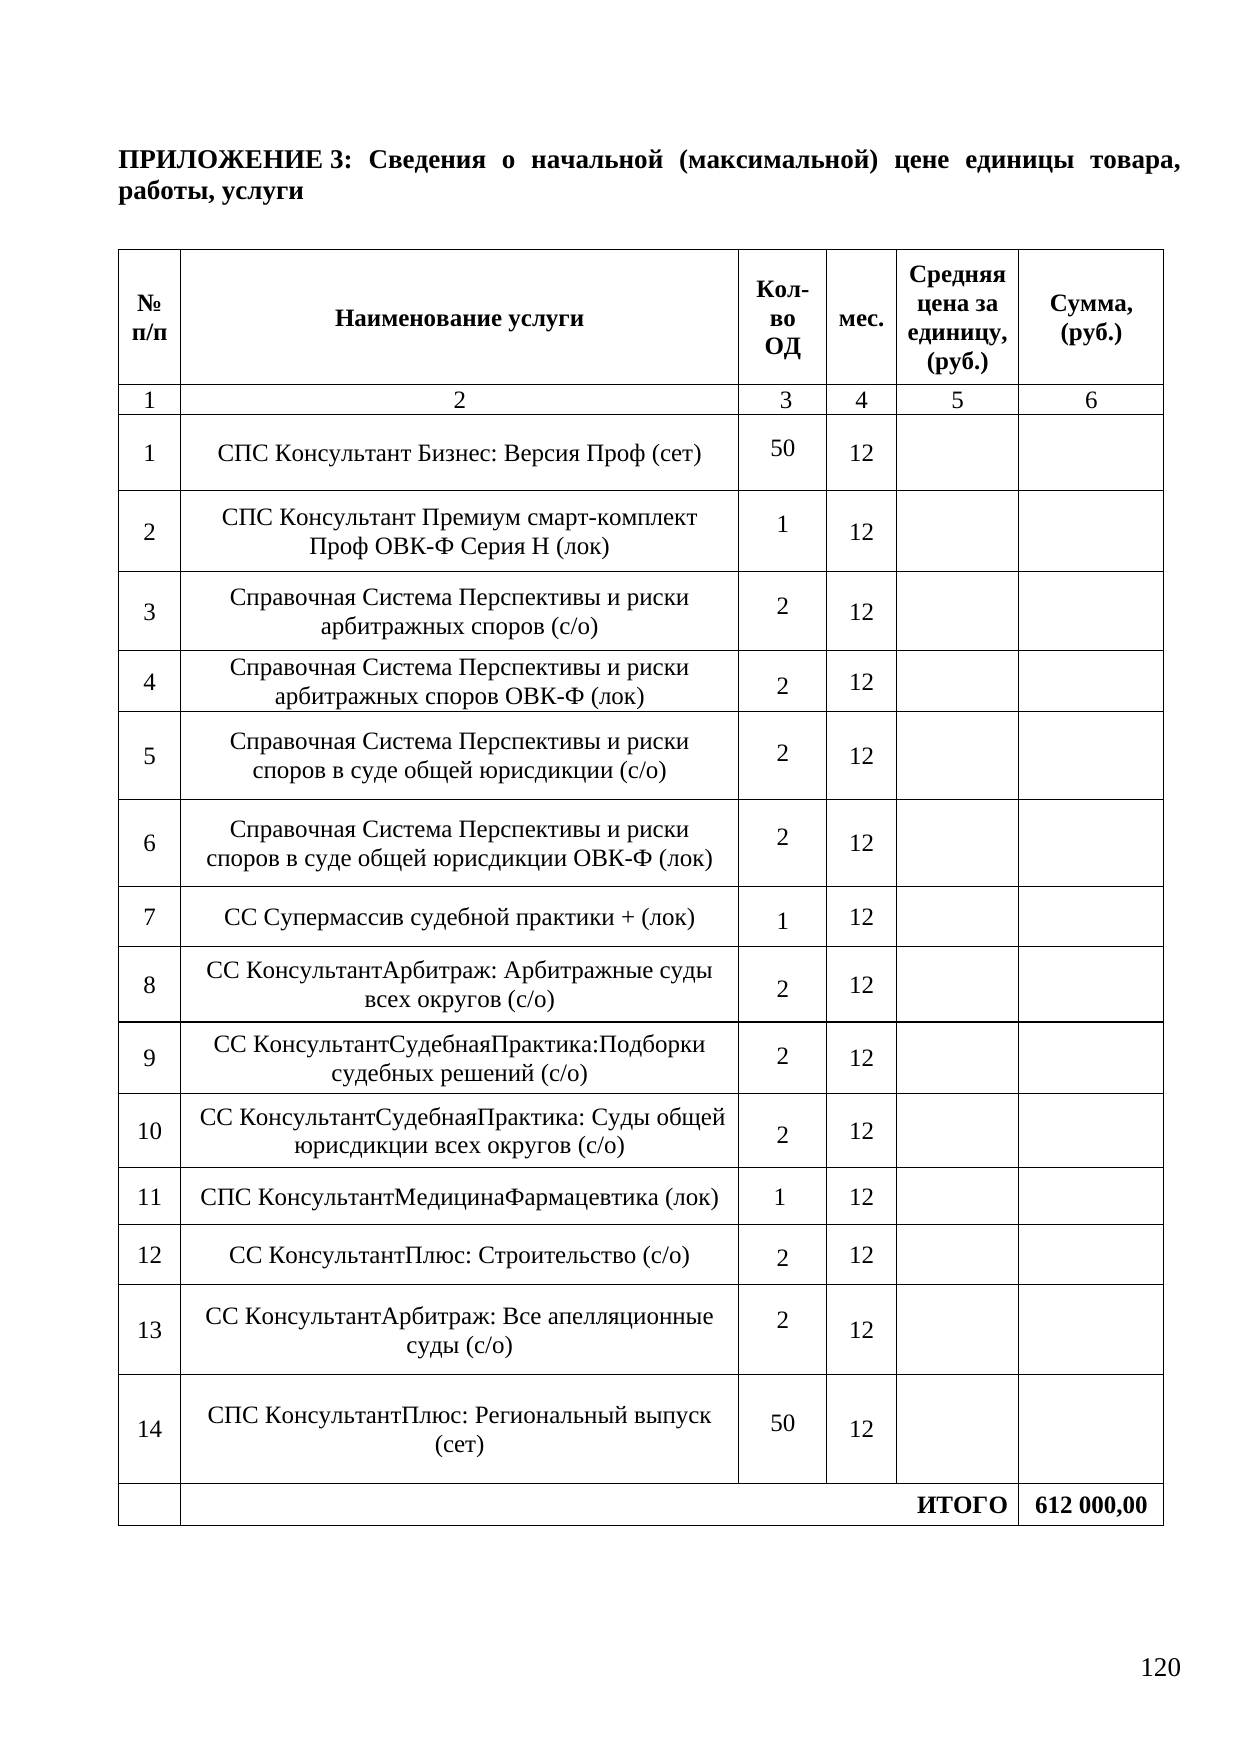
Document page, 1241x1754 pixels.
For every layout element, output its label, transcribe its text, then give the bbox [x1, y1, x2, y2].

table_cell 1 [119, 385, 180, 414]
table_cell [739, 1335, 826, 1374]
table_cell [1019, 491, 1163, 571]
table_cell [739, 887, 826, 903]
table_cell СС КонсультантАрбитраж: Все апелляционные суды (с/о) [181, 1285, 738, 1374]
table_cell 12 [827, 1375, 896, 1483]
table_cell [897, 887, 1018, 946]
table_cell 12 [827, 415, 896, 490]
table_cell [897, 712, 1018, 798]
table_header Кол-во ОД [739, 250, 826, 384]
table_cell [1019, 887, 1163, 946]
table_cell 7 [119, 887, 180, 946]
table_cell [739, 1023, 826, 1039]
text ПРИЛОЖЕНИЕ 3: Сведения о начальной (максимальной) цене единицы товара, работы, услуги [118, 143, 1181, 205]
table_cell [739, 712, 826, 728]
table_cell СС КонсультантАрбитраж: Арбитражные суды всех округов (с/о) [181, 947, 738, 1021]
table_cell 2 [739, 668, 826, 701]
table_cell [897, 415, 1018, 490]
table_cell [897, 947, 1018, 1021]
table_cell [739, 1375, 826, 1392]
table_cell [1019, 651, 1163, 711]
table_cell 2 [181, 385, 738, 414]
table_cell [1019, 1375, 1163, 1483]
table_cell СПС КонсультантПлюс: Региональный выпуск (сет) [181, 1375, 738, 1483]
table_cell 2 [739, 964, 826, 1012]
table_cell [739, 1012, 826, 1021]
table_cell 12 [827, 800, 896, 886]
table_cell [739, 622, 826, 650]
table_cell 12 [119, 1225, 180, 1284]
table_cell 1 [739, 508, 826, 533]
table_cell 9 [119, 1023, 180, 1093]
table_cell [897, 800, 1018, 886]
table_cell СПС КонсультантМедицинаФармацевтика (лок) [181, 1168, 738, 1224]
table_cell [1019, 1168, 1163, 1224]
table_cell 12 [827, 1225, 896, 1284]
table_cell [739, 776, 826, 798]
table_cell [1019, 415, 1163, 490]
table_cell 3 [119, 572, 180, 650]
table_cell 12 [827, 1168, 896, 1224]
table_cell [739, 947, 826, 964]
table_cell [739, 701, 826, 711]
table_cell [1019, 1285, 1163, 1374]
table_cell [739, 572, 826, 588]
table_cell Справочная Система Перспективы и риски споров в суде общей юрисдикции ОВК-Ф (лок) [181, 800, 738, 886]
table_cell [739, 651, 826, 668]
table_cell [897, 1375, 1018, 1483]
table_cell [739, 1225, 826, 1242]
table_header Наименование услуги [181, 250, 738, 384]
table_cell Справочная Система Перспективы и риски арбитражных споров ОВК-Ф (лок) [181, 651, 738, 711]
table_cell 2 [739, 729, 826, 776]
table_cell СПС Консультант Бизнес: Версия Проф (сет) [181, 415, 738, 490]
table_cell [897, 1225, 1018, 1284]
table_cell [739, 1071, 826, 1093]
table_cell 5 [119, 712, 180, 798]
table_cell [897, 651, 1018, 711]
table_header Средняя цена за единицу, (руб.) [897, 250, 1018, 384]
table_cell [1019, 712, 1163, 798]
table_cell СПС Консультант Премиум смарт-комплект Проф ОВК-Ф Серия Н (лок) [181, 491, 738, 571]
table_cell [1019, 800, 1163, 886]
table_cell [897, 1023, 1018, 1093]
table_cell 6 [119, 800, 180, 886]
table_cell 50 [739, 1392, 826, 1453]
table_cell 12 [827, 947, 896, 1021]
table_cell 1 [739, 904, 826, 937]
table_cell [739, 1094, 826, 1111]
table_cell 5 [897, 385, 1018, 414]
table_cell 1 [739, 1168, 826, 1224]
table_cell [739, 1270, 826, 1284]
table_header Сумма, (руб.) [1019, 250, 1163, 384]
table_cell 12 [827, 1023, 896, 1093]
table_cell [1019, 1225, 1163, 1284]
table_cell СС КонсультантПлюс: Строительство (с/о) [181, 1225, 738, 1284]
table_cell 13 [119, 1285, 180, 1374]
table_cell 50 [739, 432, 826, 490]
table_cell 2 [739, 589, 826, 622]
table_cell [897, 1168, 1018, 1224]
table_cell [1019, 1023, 1163, 1093]
table_cell 12 [827, 491, 896, 571]
table_cell 2 [739, 1039, 826, 1071]
table_cell [897, 572, 1018, 650]
table_cell Справочная Система Перспективы и риски арбитражных споров (с/о) [181, 572, 738, 650]
table_cell [119, 1484, 180, 1525]
table_cell [897, 1094, 1018, 1167]
table_cell 12 [827, 1094, 896, 1167]
table_cell 2 [739, 816, 826, 857]
table_cell 12 [827, 887, 896, 946]
table_cell СС КонсультантСудебнаяПрактика: Суды общей юрисдикции всех округов (с/о) [181, 1094, 738, 1167]
table_cell [897, 1285, 1018, 1374]
table_cell 6 [1019, 385, 1163, 414]
table_header № п/п [119, 250, 180, 384]
table_cell 4 [119, 651, 180, 711]
table_cell [739, 533, 826, 571]
table_cell [739, 937, 826, 946]
table_cell СС Супермассив судебной практики + (лок) [181, 887, 738, 946]
table_cell [1019, 1094, 1163, 1167]
table_cell [739, 857, 826, 886]
table_cell 12 [827, 651, 896, 711]
table_cell 10 [119, 1094, 180, 1167]
table_cell 2 [739, 1242, 826, 1270]
table_cell 8 [119, 947, 180, 1021]
table_cell [739, 1285, 826, 1302]
table_cell [739, 491, 826, 508]
table_cell 2 [739, 1302, 826, 1335]
table_cell 1 [119, 415, 180, 490]
table_cell [739, 1158, 826, 1167]
table_cell [1019, 947, 1163, 1021]
table_cell [739, 415, 826, 432]
table_cell [897, 491, 1018, 571]
table_cell 4 [827, 385, 896, 414]
table_cell 14 [119, 1375, 180, 1483]
table_cell [739, 800, 826, 816]
table_cell Справочная Система Перспективы и риски споров в суде общей юрисдикции (с/о) [181, 712, 738, 798]
table_header мес. [827, 250, 896, 384]
table_cell 12 [827, 1285, 896, 1374]
table_cell 11 [119, 1168, 180, 1224]
table_cell 3 [739, 385, 826, 414]
table_cell [739, 1453, 826, 1483]
table_cell 2 [739, 1111, 826, 1157]
table_cell 612 000,00 [1019, 1484, 1163, 1525]
table_cell 12 [827, 712, 896, 798]
table_cell [1019, 572, 1163, 650]
table_cell ИТОГО [181, 1484, 1018, 1525]
table_cell СС КонсультантСудебнаяПрактика:Подборки судебных решений (с/о) [181, 1023, 738, 1093]
table_cell 2 [119, 491, 180, 571]
table_cell 12 [827, 572, 896, 650]
